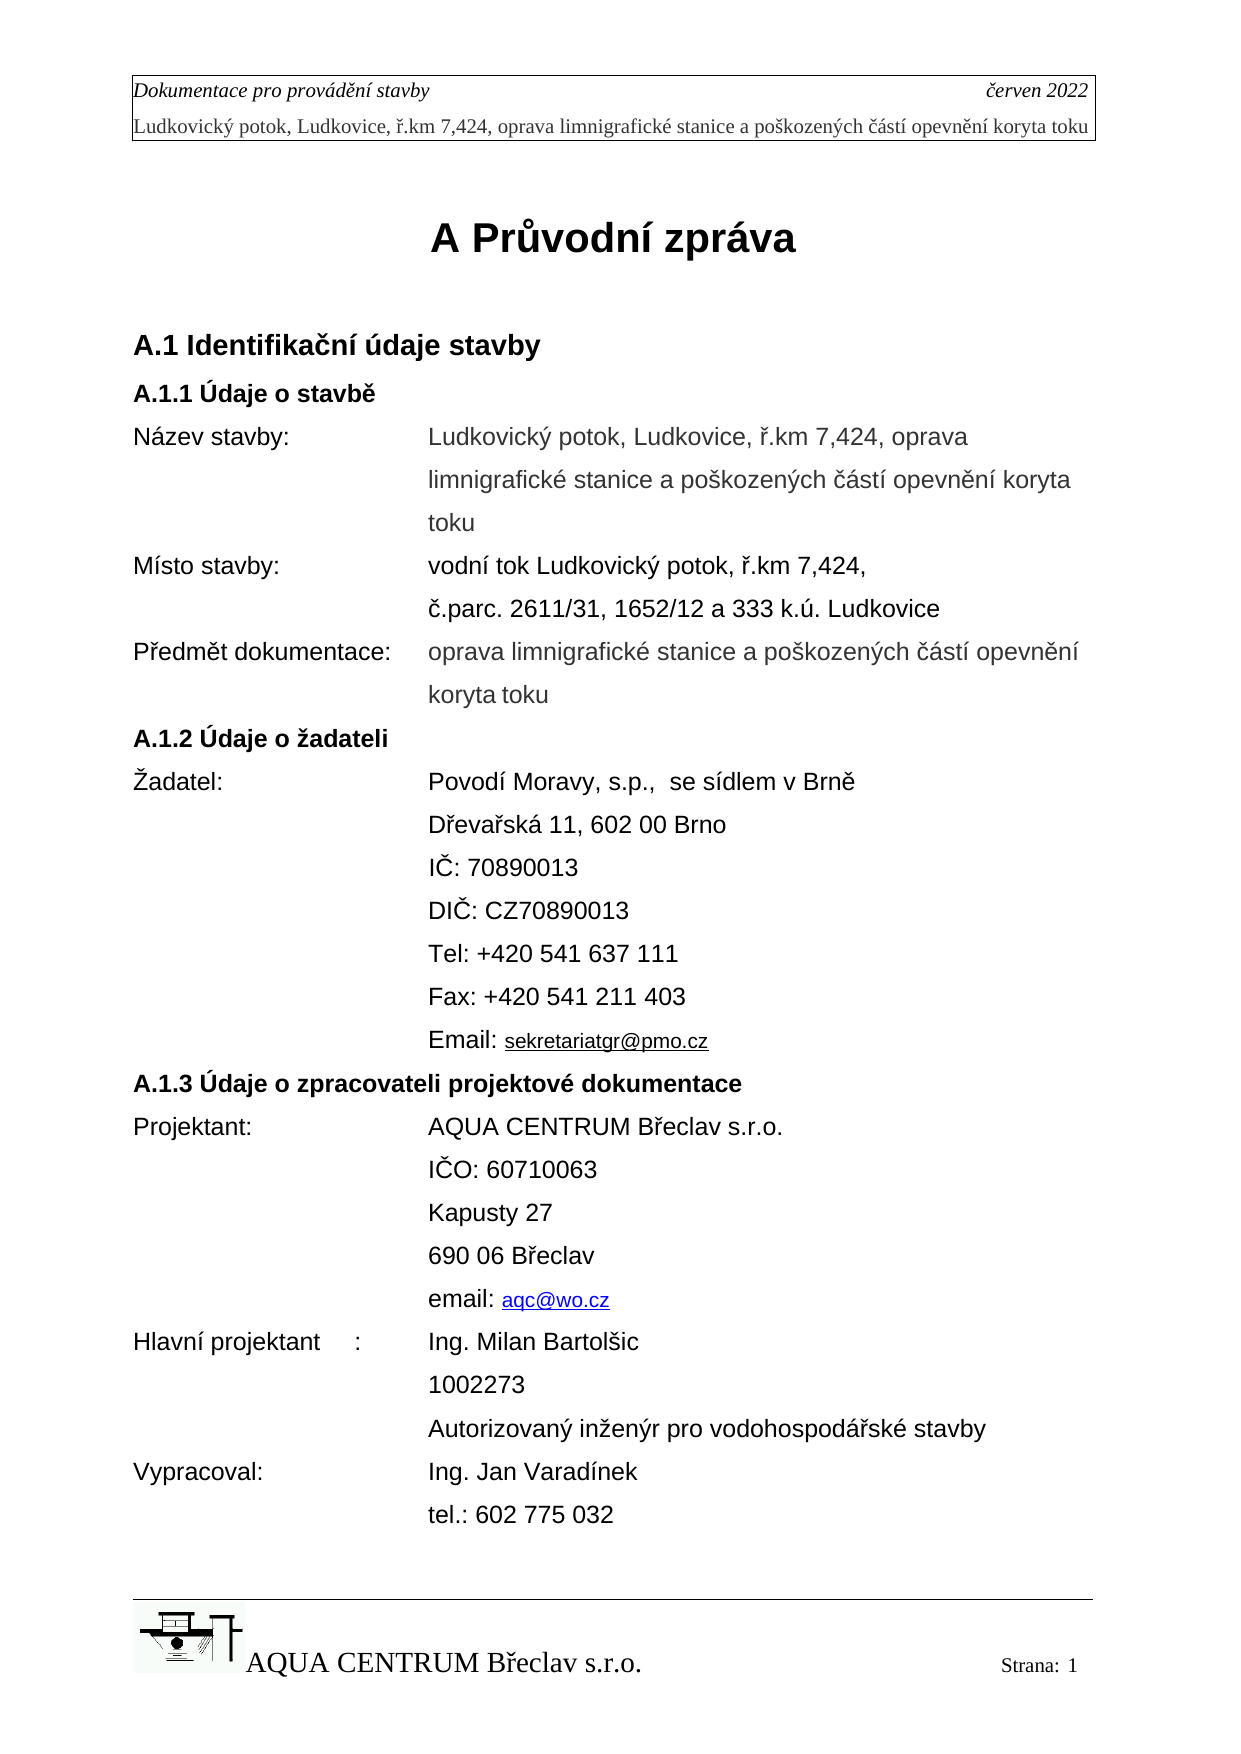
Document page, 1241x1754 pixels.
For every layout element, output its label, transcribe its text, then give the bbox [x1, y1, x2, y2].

text 1002273 [133, 1370, 1093, 1399]
text Místo stavby: vodní tok Ludkovický potok, ř.km 7,424, [133, 551, 1093, 580]
text Hlavní projektant : Ing. Milan Bartolšic [133, 1327, 1093, 1356]
text 690 06 Břeclav [133, 1241, 1093, 1270]
text IČO: 60710063 [133, 1155, 1093, 1183]
subtitle Kapusty 27 [133, 1198, 1093, 1227]
text A.1.1 Údaje o stavbě [133, 378, 1093, 407]
text tel.: 602 775 032 [133, 1500, 1093, 1528]
text A.1 Identifikační údaje stavby [133, 328, 1093, 362]
text email: aqc@wo.cz [133, 1284, 1093, 1313]
text Autorizovaný inženýr pro vodohospodářské stavby [133, 1413, 1093, 1442]
text č.parc. 2611/31, 1652/12 a 333 k.ú. Ludkovice [133, 594, 1093, 623]
text Projektant: AQUA CENTRUM Břeclav s.r.o. [133, 1112, 1093, 1140]
text Email: sekretariatgr@pmo.cz [133, 1025, 1093, 1054]
picture [132, 1602, 246, 1673]
text Předmět dokumentace: oprava limnigrafické stanice a poškozených částí opevnění koryta toku [133, 637, 1093, 709]
text Dřevařská 11, 602 00 Brno [354, 810, 1093, 838]
text IČ: 70890013 DIČ: CZ70890013 Tel: +420 541 637 111 Fax: +420 541 211 403 [428, 853, 1093, 1011]
text Vypracoval: Ing. Jan Varadínek [133, 1457, 1093, 1485]
text Žadatel: Povodí Moravy, s.p., se sídlem v Brně [133, 767, 1093, 795]
text A.1.3 Údaje o zpracovateli projektové dokumentace [133, 1068, 1093, 1097]
text A.1.2 Údaje o žadateli [133, 723, 1093, 752]
text Název stavby: Ludkovický potok, Ludkovice, ř.km 7,424, oprava limnigrafické stanice a poškozených částí opevnění koryta toku [133, 422, 1093, 537]
subtitle A Průvodní zpráva [133, 213, 1093, 261]
